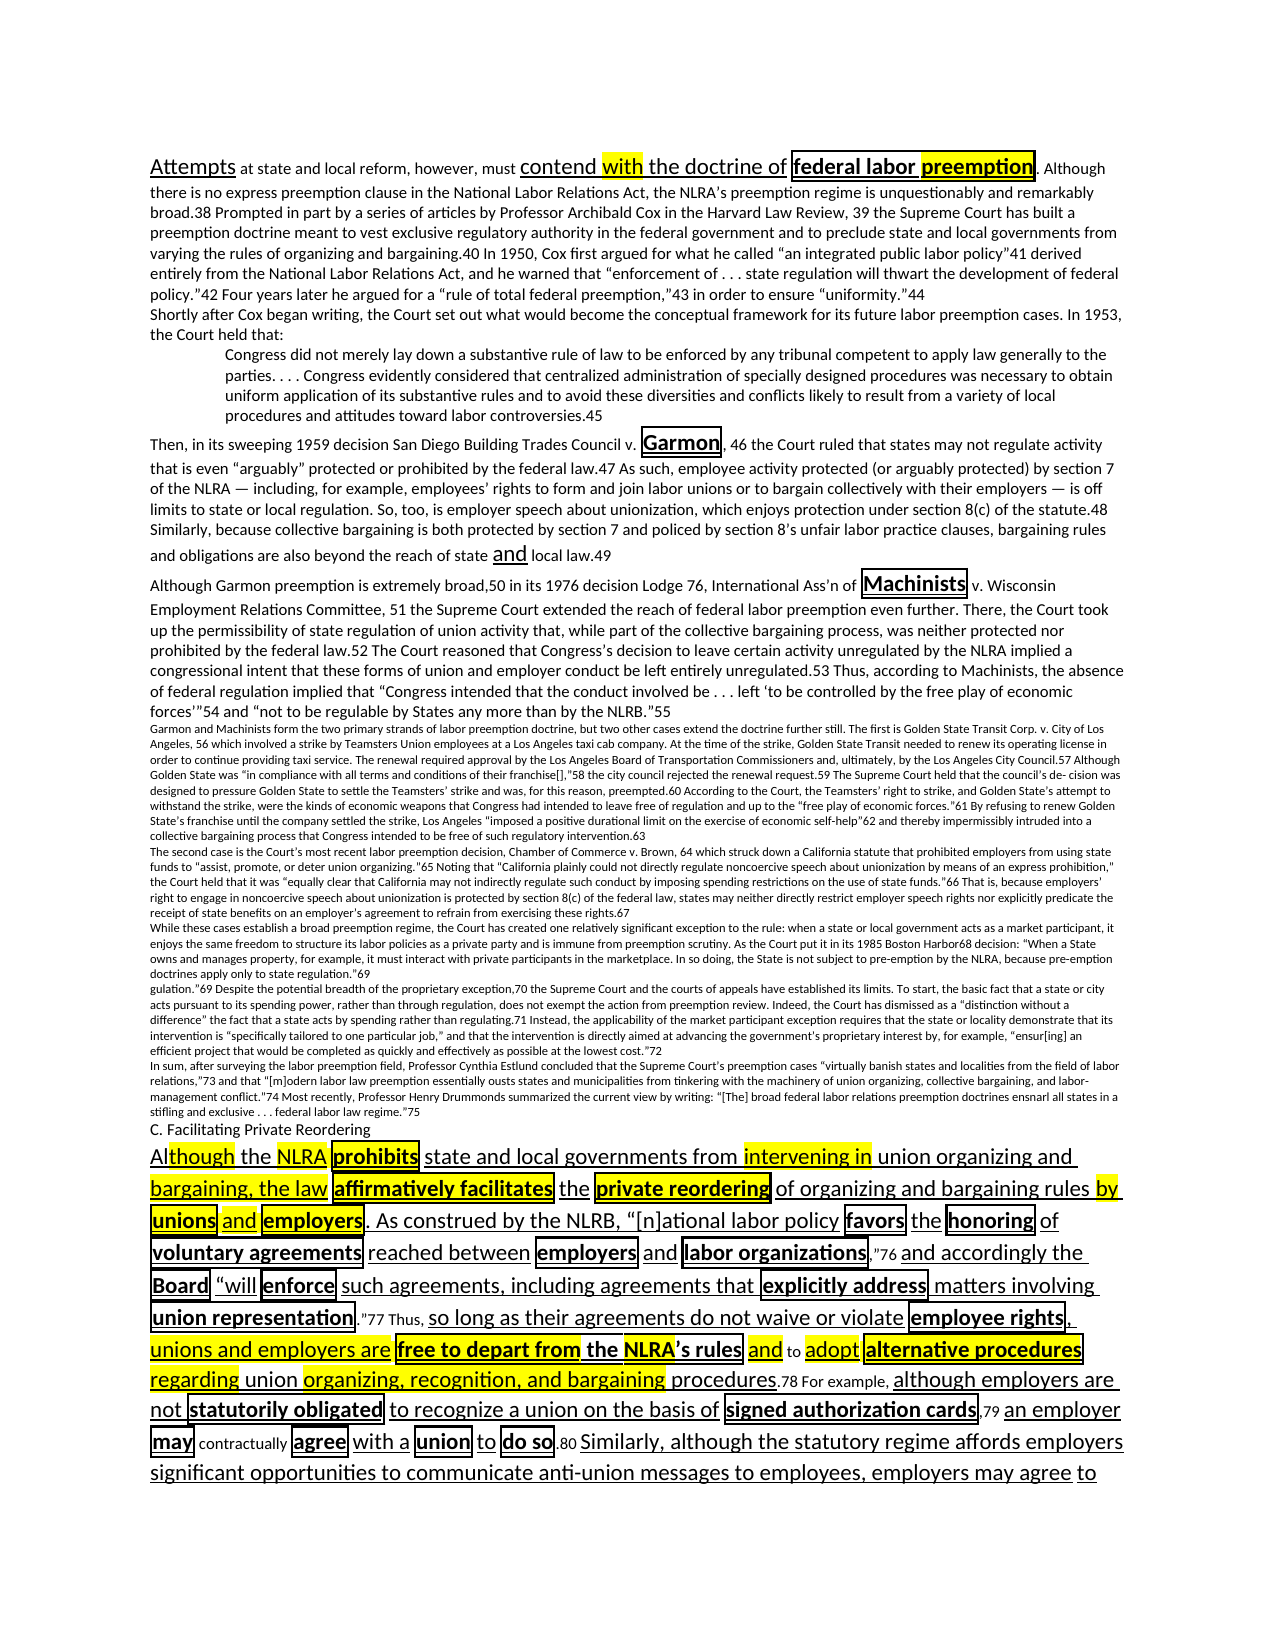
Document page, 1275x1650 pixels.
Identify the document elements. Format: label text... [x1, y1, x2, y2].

text The second case is the Court’s most recent labor preemption decision, Chamber of Commerce v. Brown, 64 which struck down a California statute that prohibited employers from using state funds to “assist, promote, or deter union organizing.”65 Noting that “California plainly could not directly regulate noncoercive speech about unionization by means of an express prohibition,” the Court held that it was “equally clear that California may not indirectly regulate such conduct by imposing spending restrictions on the use of state funds.”66 That is, because employers’ right to engage in noncoercive speech about unionization is protected by section 8(c) of the federal law, states may neither directly restrict employer speech rights nor explicitly predicate the receipt of state benefits on an employer’s agreement to refrain from exercising these rights.67 [150, 844, 1125, 921]
text Congress did not merely lay down a substantive rule of law to be enforced by any tribunal competent to apply law generally to the parties. . . . Congress evidently considered that centralized administration of specially designed procedures was necessary to obtain uniform application of its substantive rules and to avoid these diversities and conflicts likely to result from a variety of local procedures and attitudes toward labor controversies.45 [225, 345, 1125, 426]
text Garmon and Machinists form the two primary strands of labor preemption doctrine, but two other cases extend the doctrine further still. The first is Golden State Transit Corp. v. City of Los Angeles, 56 which involved a strike by Teamsters Union employees at a Los Angeles taxi cab company. At the time of the strike, Golden State Transit needed to renew its operating license in order to continue providing taxi service. The renewal required approval by the Los Angeles Board of Transportation Commissioners and, ultimately, by the Los Angeles City Council.57 Although Golden State was “in compliance with all terms and conditions of their franchise[],”58 the city council rejected the renewal request.59 The Supreme Court held that the council’s de- cision was designed to pressure Golden State to settle the Teamsters’ strike and was, for this reason, preempted.60 According to the Court, the Teamsters’ right to strike, and Golden State’s attempt to withstand the strike, were the kinds of economic weapons that Congress had intended to leave free of regulation and up to the “free play of economic forces.”61 By refusing to renew Golden State’s franchise until the company settled the strike, Los Angeles “imposed a positive durational limit on the exercise of economic self-help”62 and thereby impermissibly intruded into a collective bargaining process that Congress intended to be free of such regulatory intervention.63 [150, 721, 1125, 844]
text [150, 1140, 1125, 1486]
text In sum, after surveying the labor preemption field, Professor Cynthia Estlund concluded that the Supreme Court’s preemption cases “virtually banish states and localities from the field of labor relations,”73 and that “[m]odern labor law preemption essentially ousts states and municipalities from tinkering with the machinery of union organizing, collective bargaining, and labor-management conflict.”74 Most recently, Professor Henry Drummonds summarized the current view by writing: “[The] broad federal labor relations preemption doctrines ensnarl all states in a stifling and exclusive . . . federal labor law regime.”75 [150, 1058, 1125, 1119]
text gulation.”69 Despite the potential breadth of the proprietary exception,70 the Supreme Court and the courts of appeals have established its limits. To start, the basic fact that a state or city acts pursuant to its spending power, rather than through regulation, does not exempt the action from preemption review. Indeed, the Court has dismissed as a “distinction without a difference” the fact that a state acts by spending rather than regulating.71 Instead, the applicability of the market participant exception requires that the state or locality demonstrate that its intervention is “specifically tailored to one particular job,” and that the intervention is directly aimed at advancing the government’s proprietary interest by, for example, “ensur[ing] an efficient project that would be completed as quickly and effectively as possible at the lowest cost.”72 [150, 982, 1125, 1058]
text While these cases establish a broad preemption regime, the Court has created one relatively significant exception to the rule: when a state or local government acts as a market participant, it enjoys the same freedom to structure its labor policies as a private party and is immune from preemption scrutiny. As the Court put it in its 1985 Boston Harbor68 decision: “When a State owns and manages property, for example, it must interact with private participants in the marketplace. In so doing, the State is not subject to pre-emption by the NLRA, because pre-emption doctrines apply only to state regulation.”69 [150, 921, 1125, 982]
text Attempts at state and local reform, however, must contend with the doctrine of federal labor preemption. Although there is no express preemption clause in the National Labor Relations Act, the NLRA’s preemption regime is unquestionably and remarkably broad.38 Prompted in part by a series of articles by Professor Archibald Cox in the Harvard Law Review, 39 the Supreme Court has built a preemption doctrine meant to vest exclusive regulatory authority in the federal government and to preclude state and local governments from varying the rules of organizing and bargaining.40 In 1950, Cox first argued for what he called “an integrated public labor policy”41 derived entirely from the National Labor Relations Act, and he warned that “enforcement of . . . state regulation will thwart the development of federal policy.”42 Four years later he argued for a “rule of total federal preemption,”43 in order to ensure “uniformity.”44 [150, 150, 1125, 304]
text C. Facilitating Private Reordering [150, 1119, 1125, 1140]
text Shortly after Cox began writing, the Court set out what would become the conceptual framework for its future labor preemption cases. In 1953, the Court held that: [150, 304, 1125, 345]
text Then, in its sweeping 1959 decision San Diego Building Trades Council v. Garmon, 46 the Court ruled that states may not regulate activity that is even “arguably” protected or prohibited by the federal law.47 As such, employee activity protected (or arguably protected) by section 7 of the NLRA — including, for example, employees’ rights to form and join labor unions or to bargain collectively with their employers — is off limits to state or local regulation. So, too, is employer speech about unionization, which enjoys protection under section 8(c) of the statute.48 Similarly, because collective bargaining is both protected by section 7 and policed by section 8’s unfair labor practice clauses, bargaining rules and obligations are also beyond the reach of state and local law.49 [150, 426, 1125, 567]
text Although Garmon preemption is extremely broad,50 in its 1976 decision Lodge 76, International Ass’n of Machinists v. Wisconsin Employment Relations Committee, 51 the Supreme Court extended the reach of federal labor preemption even further. There, the Court took up the permissibility of state regulation of union activity that, while part of the collective bargaining process, was neither protected nor prohibited by the federal law.52 The Court reasoned that Congress’s decision to leave certain activity unregulated by the NLRA implied a congressional intent that these forms of union and employer conduct be left entirely unregulated.53 Thus, according to Machinists, the absence of federal regulation implied that “Congress intended that the conduct involved be . . . left ‘to be controlled by the free play of economic forces’”54 and “not to be regulable by States any more than by the NLRB.”55 [150, 567, 1125, 721]
